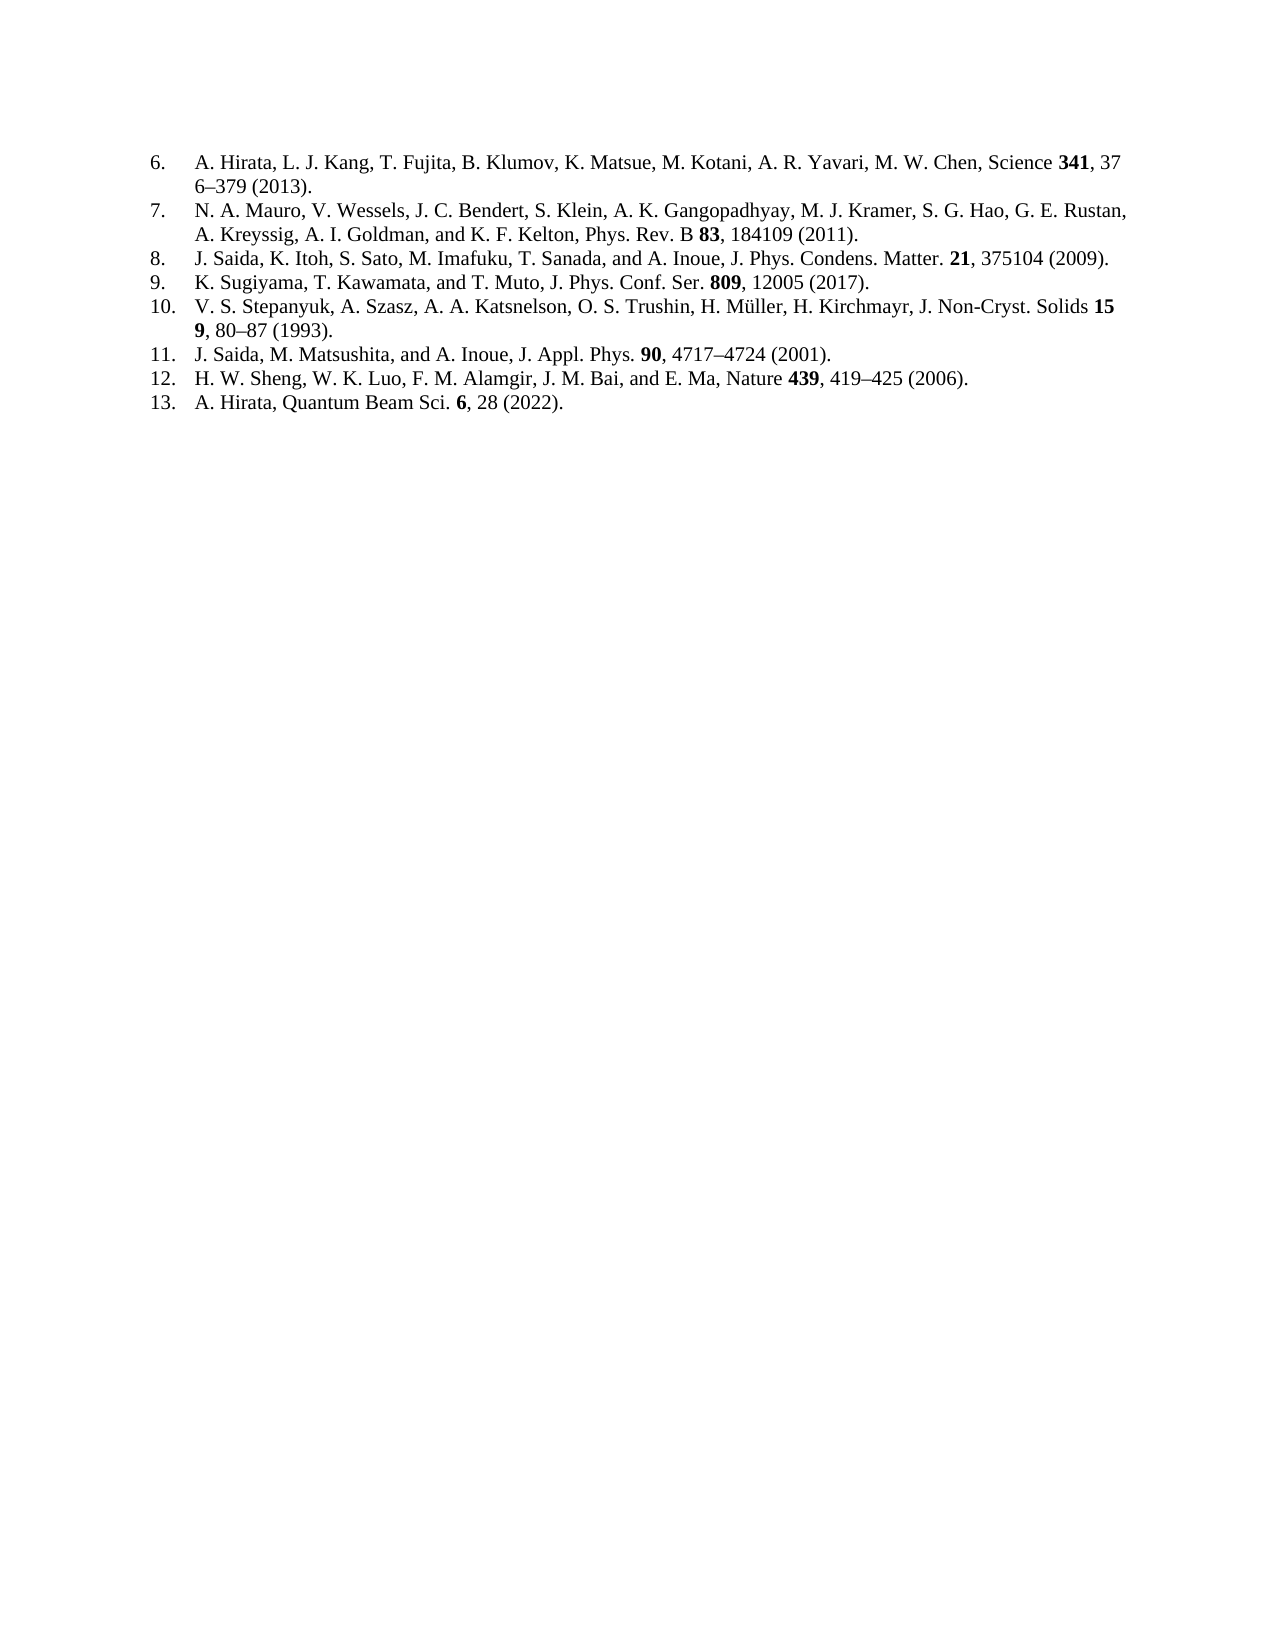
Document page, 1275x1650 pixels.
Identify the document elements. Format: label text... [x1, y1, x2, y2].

list A. Hirata, L. J. Kang, T. Fujita, B. Klumov, K. Matsue, M. Kotani, A. R. Yavari, M. W. Chen, Science 341, 376–379 (2013). [150, 150, 1125, 198]
text A. Kreyssig, A. I. Goldman, and K. F. Kelton, Phys. Rev. B 83, 184109 (2011). [194, 222, 1146, 246]
list N. A. Mauro, V. Wessels, J. C. Bendert, S. Klein, A. K. Gangopadhyay, M. J. Kramer, S. G. Hao, G. E. Rustan, [150, 198, 1146, 222]
list H. W. Sheng, W. K. Luo, F. M. Alamgir, J. M. Bai, and E. Ma, Nature 439, 419–425 (2006). [150, 366, 1146, 390]
list J. Saida, M. Matsushita, and A. Inoue, J. Appl. Phys. 90, 4717–4724 (2001). [150, 342, 1146, 366]
list V. S. Stepanyuk, A. Szasz, A. A. Katsnelson, O. S. Trushin, H. Müller, H. Kirchmayr, J. Non-Cryst. Solids 159, 80–87 (1993). [150, 294, 1125, 342]
list K. Sugiyama, T. Kawamata, and T. Muto, J. Phys. Conf. Ser. 809, 12005 (2017). [150, 270, 1146, 294]
list A. Hirata, Quantum Beam Sci. 6, 28 (2022). [150, 390, 1146, 414]
list J. Saida, K. Itoh, S. Sato, M. Imafuku, T. Sanada, and A. Inoue, J. Phys. Condens. Matter. 21, 375104 (2009). [150, 246, 1146, 270]
